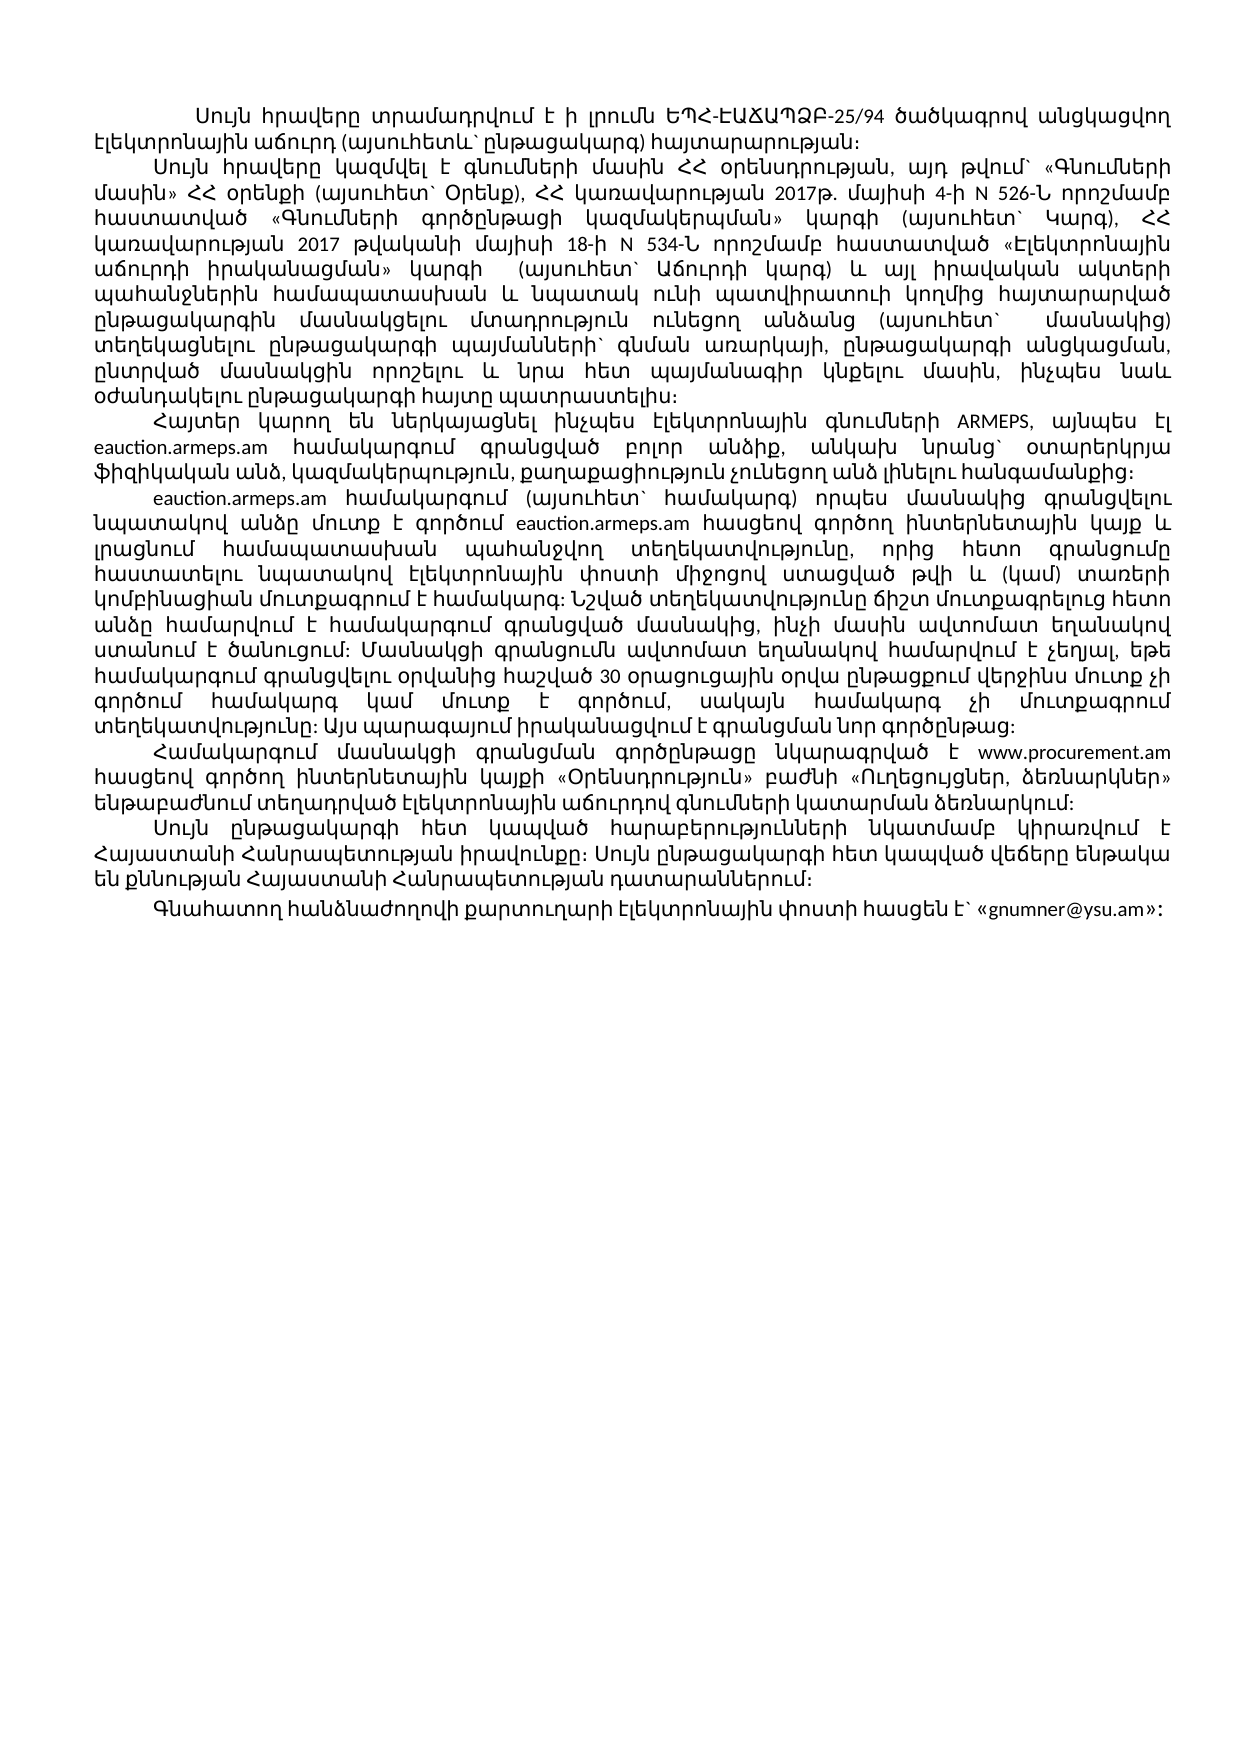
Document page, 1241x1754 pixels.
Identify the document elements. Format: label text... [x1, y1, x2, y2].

text Համակարգում մասնակցի գրանցման գործընթացը նկարագրված է www.procurement.am հասցեով գործող ինտերնետային կայքի «Օրենսդրություն» բաժնի «Ուղեցույցներ, ձեռնարկներ» ենթաբաժնում տեղադրված էլեկտրոնային աճուրդով գնումների կատարման ձեռնարկում: [94, 739, 1171, 815]
text eauction.armeps.am համակարգում (այսուհետ` համակարգ) որպես մասնակից գրանցվելու նպատակով անձը մուտք է գործում eauction.armeps.am հասցեով գործող ինտերնետային կայք և լրացնում համապատասխան պահանջվող տեղեկատվությունը, որից հետո գրանցումը հաստատելու նպատակով էլեկտրոնային փոստի միջոցով ստացված թվի և (կամ) տառերի կոմբինացիան մուտքագրում է համակարգ: Նշված տեղեկատվությունը ճիշտ մուտքագրելուց հետո անձը համարվում է համակարգում գրանցված մասնակից, ինչի մասին ավտոմատ եղանակով ստանում է ծանուցում: Մասնակցի գրանցումն ավտոմատ եղանակով համարվում է չեղյալ, եթե համակարգում գրանցվելու օրվանից հաշված 30 օրացուցային օրվա ընթացքում վերջինս մուտք չի գործում համակարգ կամ մուտք է գործում, սակայն համակարգ չի մուտքագրում տեղեկատվությունը: Այս պարագայում իրականացվում է գրանցման նոր գործընթաց: [94, 485, 1171, 739]
text Սույն հրավերը կազմվել է գնումների մասին ՀՀ օրենսդրության, այդ թվում` «Գնումների մասին» ՀՀ օրենքի (այսուհետ` Օրենք), ՀՀ կառավարության 2017թ. մայիսի 4-ի N 526-Ն որոշմամբ հաստատված «Գնումների գործընթացի կազմակերպման» կարգի (այսուհետ` Կարգ), ՀՀ կառավարության 2017 թվականի մայիսի 18-ի N 534-Ն որոշմամբ հաստատված «Էլեկտրոնային աճուրդի իրականացման» կարգի (այսուհետ` Աճուրդի կարգ) և այլ իրավական ակտերի պահանջներին համապատասխան և նպատակ ունի պատվիրատուի կողմից հայտարարված ընթացակարգին մասնակցելու մտադրություն ունեցող անձանց (այսուհետ` մասնակից) տեղեկացնելու ընթացակարգի պայմանների` գնման առարկայի, ընթացակարգի անցկացման, ընտրված մասնակցին որոշելու և նրա հետ պայմանագիր կնքելու մասին, ինչպես նաև օժանդակելու ընթացակարգի հայտը պատրաստելիս։ [94, 154, 1171, 409]
text Սույն ընթացակարգի հետ կապված հարաբերությունների նկատմամբ կիրառվում է Հայաստանի Հանրապետության իրավունքը։ Սույն ընթացակարգի հետ կապված վեճերը ենթակա են քննության Հայաստանի Հանրապետության դատարաններում։ [94, 815, 1171, 892]
text Սույն հրավերը տրամադրվում է ի լրումն ԵՊՀ-ԷԱՃԱՊՁԲ-25/94 ծածկագրով անցկացվող էլեկտրոնային աճուրդ (այսուհետև` ընթացակարգ) հայտարարության։ [94, 104, 1171, 154]
text Հայտեր կարող են ներկայացնել ինչպես էլեկտրոնային գնումների ARMEPS, այնպես էլ eauction.armeps.am համակարգում գրանցված բոլոր անձիք, անկախ նրանց` օտարերկրյա ֆիզիկական անձ, կազմակերպություն, քաղաքացիություն չունեցող անձ լինելու հանգամանքից։ [94, 409, 1171, 485]
text Գնահատող հանձնաժողովի քարտուղարի էլեկտրոնային փոստի հասցեն է` «gnumner@ysu.am»: [94, 892, 1171, 922]
